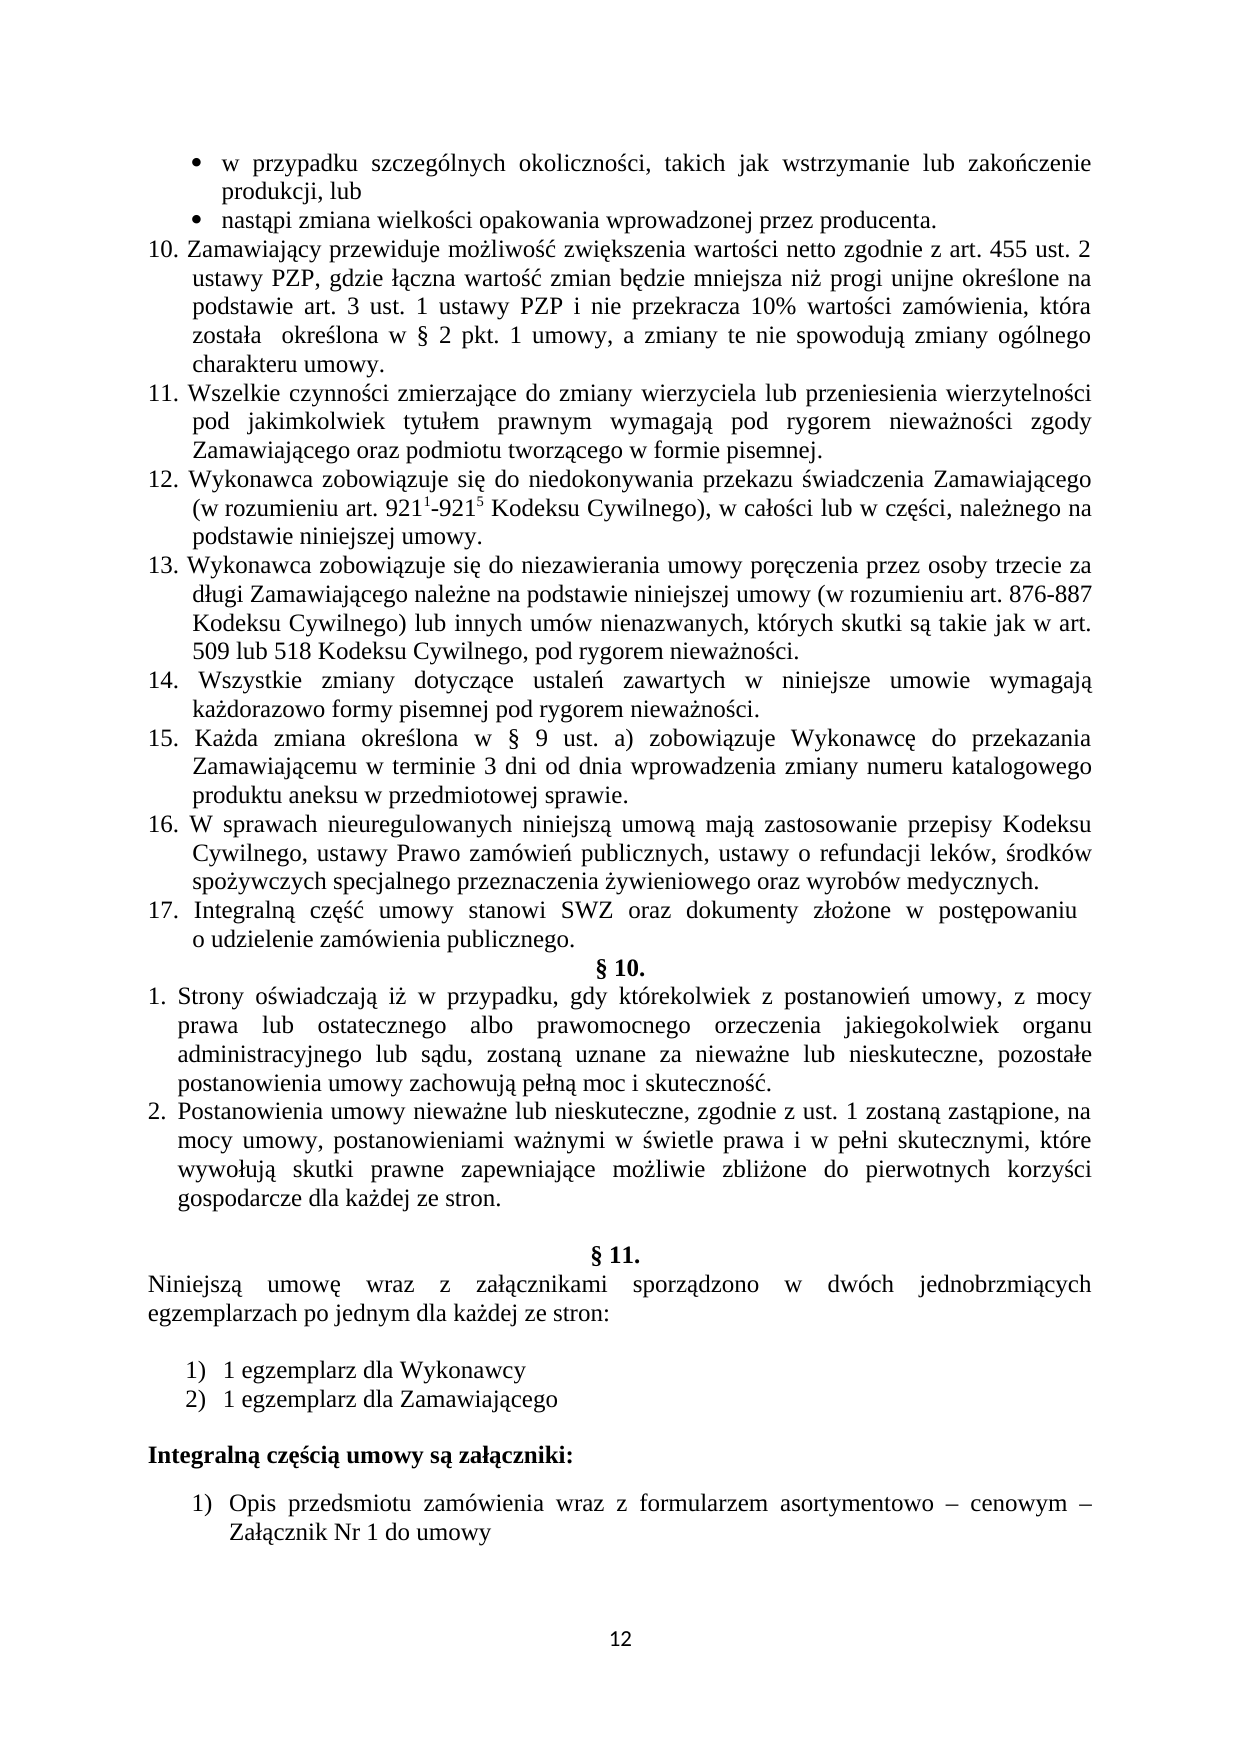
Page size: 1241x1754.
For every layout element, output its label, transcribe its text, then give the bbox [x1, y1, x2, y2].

text Niniejszą umowę wraz z załącznikami sporządzono w dwóch jednobrzmiących egzemplarzach po jednym dla każdej ze stron: [148, 1269, 1093, 1326]
list 1 egzemplarz dla Wykonawcy [185, 1355, 1093, 1384]
text § 10. [148, 953, 1093, 981]
text 14. Wszystkie zmiany dotyczące ustaleń zawartych w niniejsze umowie wymagają każdorazowo formy pisemnej pod rygorem nieważności. [148, 665, 1093, 723]
list Postanowienia umowy nieważne lub nieskuteczne, zgodnie z ust. 1 zostaną zastąpione, na mocy umowy, postanowieniami ważnymi w świetle prawa i w pełni skutecznymi, które wywołują skutki prawne zapewniające możliwie zbliżone do pierwotnych korzyści gospodarcze dla każdej ze stron. [148, 1096, 1093, 1211]
list w przypadku szczególnych okoliczności, takich jak wstrzymanie lub zakończenie produkcji, lub [192, 148, 1093, 205]
text 12. Wykonawca zobowiązuje się do niedokonywania przekazu świadczenia Zamawiającego (w rozumieniu art. 9211-9215 Kodeksu Cywilnego), w całości lub w części, należnego na podstawie niniejszej umowy. [148, 464, 1093, 550]
text 13. Wykonawca zobowiązuje się do niezawierania umowy poręczenia przez osoby trzecie za długi Zamawiającego należne na podstawie niniejszej umowy (w rozumieniu art. 876-887 Kodeksu Cywilnego) lub innych umów nienazwanych, których skutki są takie jak w art. 509 lub 518 Kodeksu Cywilnego, pod rygorem nieważności. [148, 550, 1093, 665]
list Opis przedsmiotu zamówienia wraz z formularzem asortymentowo – cenowym – Załącznik Nr 1 do umowy [191, 1488, 1093, 1546]
text 10. Zamawiający przewiduje możliwość zwiększenia wartości netto zgodnie z art. 455 ust. 2 ustawy PZP, gdzie łączna wartość zmian będzie mniejsza niż progi unijne określone na podstawie art. 3 ust. 1 ustawy PZP i nie przekracza 10% wartości zamówienia, która została określona w § 2 pkt. 1 umowy, a zmiany te nie spowodują zmiany ogólnego charakteru umowy. [148, 234, 1093, 378]
text Integralną częścią umowy są załączniki: [148, 1441, 1093, 1469]
list 1 egzemplarz dla Zamawiającego [185, 1384, 1093, 1413]
text 17. Integralną część umowy stanowi SWZ oraz dokumenty złożone w postępowaniu o udzielenie zamówienia publicznego. [148, 895, 1093, 953]
list Strony oświadczają iż w przypadku, gdy którekolwiek z postanowień umowy, z mocy prawa lub ostatecznego albo prawomocnego orzeczenia jakiegokolwiek organu administracyjnego lub sądu, zostaną uznane za nieważne lub nieskuteczne, pozostałe postanowienia umowy zachowują pełną moc i skuteczność. [148, 981, 1093, 1096]
text 15. Każda zmiana określona w § 9 ust. a) zobowiązuje Wykonawcę do przekazania Zamawiającemu w terminie 3 dni od dnia wprowadzenia zmiany numeru katalogowego produktu aneksu w przedmiotowej sprawie. [148, 723, 1093, 809]
list nastąpi zmiana wielkości opakowania wprowadzonej przez producenta. [192, 205, 1093, 234]
text 16. W sprawach nieuregulowanych niniejszą umową mają zastosowanie przepisy Kodeksu Cywilnego, ustawy Prawo zamówień publicznych, ustawy o refundacji leków, środków spożywczych specjalnego przeznaczenia żywieniowego oraz wyrobów medycznych. [148, 809, 1093, 895]
text 11. Wszelkie czynności zmierzające do zmiany wierzyciela lub przeniesienia wierzytelności pod jakimkolwiek tytułem prawnym wymagają pod rygorem nieważności zgody Zamawiającego oraz podmiotu tworzącego w formie pisemnej. [148, 378, 1093, 464]
text § 11. [546, 1240, 1093, 1269]
